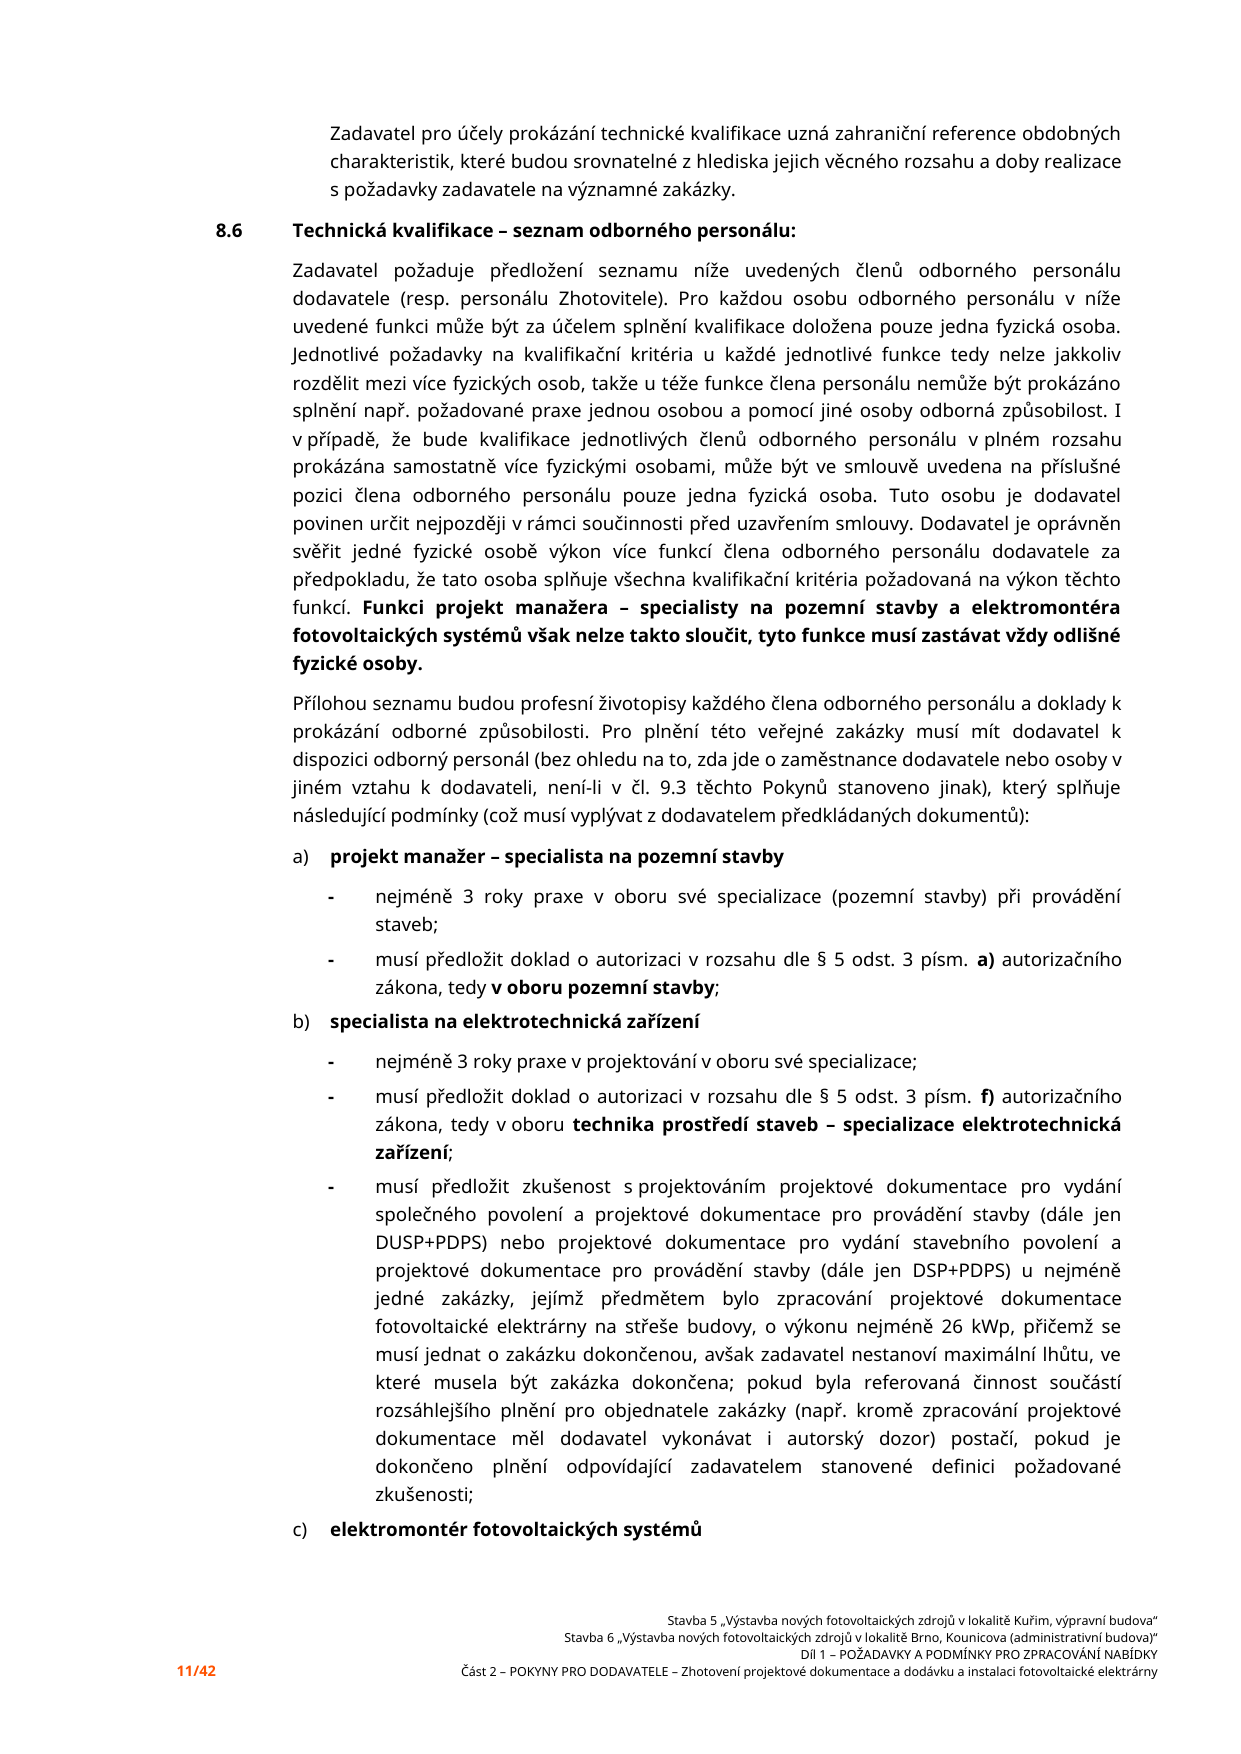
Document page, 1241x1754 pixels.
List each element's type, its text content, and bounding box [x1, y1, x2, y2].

text nejméně 3 roky praxe v projektování v oboru své specializace; [328, 1049, 1122, 1074]
list elektromontér fotovoltaických systémů [292, 1516, 1122, 1541]
text musí předložit doklad o autorizaci v rozsahu dle § 5 odst. 3 písm. a) autorizačního zákona, tedy v oboru pozemní stavby; [328, 946, 1122, 999]
list projekt manažer – specialista na pozemní stavby [292, 843, 1122, 869]
text Zadavatel pro účely prokázání technické kvalifikace uzná zahraniční reference obdobných charakteristik, které budou srovnatelné z hlediska jejich věcného rozsahu a doby realizace s požadavky zadavatele na významné zakázky. [330, 121, 1122, 202]
list specialista na elektrotechnická zařízení [292, 1008, 1122, 1034]
text nejméně 3 roky praxe v oboru své specializace (pozemní stavby) při provádění staveb; [328, 884, 1122, 937]
text musí předložit zkušenost s projektováním projektové dokumentace pro vydání společného povolení a projektové dokumentace pro provádění stavby (dále jen DUSP+PDPS) nebo projektové dokumentace pro vydání stavebního povolení a projektové dokumentace pro provádění stavby (dále jen DSP+PDPS) u nejméně jedné zakázky, jejímž předmětem bylo zpracování projektové dokumentace fotovoltaické elektrárny na střeše budovy, o výkonu nejméně 26 kWp, přičemž se musí jednat o zakázku dokončenou, avšak zadavatel nestanoví maximální lhůtu, ve které musela být zakázka dokončena; pokud byla referovaná činnost součástí rozsáhlejšího plnění pro objednatele zakázky (např. kromě zpracování projektové dokumentace měl dodavatel vykonávat i autorský dozor) postačí, pokud je dokončeno plnění odpovídající zadavatelem stanovené definici požadované zkušenosti; [328, 1173, 1122, 1507]
text Technická kvalifikace – seznam odborného personálu: [216, 217, 1122, 243]
text musí předložit doklad o autorizaci v rozsahu dle § 5 odst. 3 písm. f) autorizačního zákona, tedy v oboru technika prostředí staveb – specializace elektrotechnická zařízení; [328, 1083, 1122, 1164]
text Přílohou seznamu budou profesní životopisy každého člena odborného personálu a doklady k prokázání odborné způsobilosti. Pro plnění této veřejné zakázky musí mít dodavatel k dispozici odborný personál (bez ohledu na to, zda jde o zaměstnance dodavatele nebo osoby v jiném vztahu k dodavateli, není-li v čl. 9.3 těchto Pokynů stanoveno jinak), který splňuje následující podmínky (což musí vyplývat z dodavatelem předkládaných dokumentů): [292, 691, 1122, 828]
text Zadavatel požaduje předložení seznamu níže uvedených členů odborného personálu dodavatele (resp. personálu Zhotovitele). Pro každou osobu odborného personálu v níže uvedené funkci může být za účelem splnění kvalifikace doložena pouze jedna fyzická osoba. Jednotlivé požadavky na kvalifikační kritéria u každé jednotlivé funkce tedy nelze jakkoliv rozdělit mezi více fyzických osob, takže u téže funkce člena personálu nemůže být prokázáno splnění např. požadované praxe jednou osobou a pomocí jiné osoby odborná způsobilost. I v případě, že bude kvalifikace jednotlivých členů odborného personálu v plném rozsahu prokázána samostatně více fyzickými osobami, může být ve smlouvě uvedena na příslušné pozici člena odborného personálu pouze jedna fyzická osoba. Tuto osobu je dodavatel povinen určit nejpozději v rámci součinnosti před uzavřením smlouvy. Dodavatel je oprávněn svěřit jedné fyzické osobě výkon více funkcí člena odborného personálu dodavatele za předpokladu, že tato osoba splňuje všechna kvalifikační kritéria požadovaná na výkon těchto funkcí. Funkci projekt manažera – specialisty na pozemní stavby a elektromontéra fotovoltaických systémů však nelze takto sloučit, tyto funkce musí zastávat vždy odlišné fyzické osoby. [292, 258, 1122, 676]
